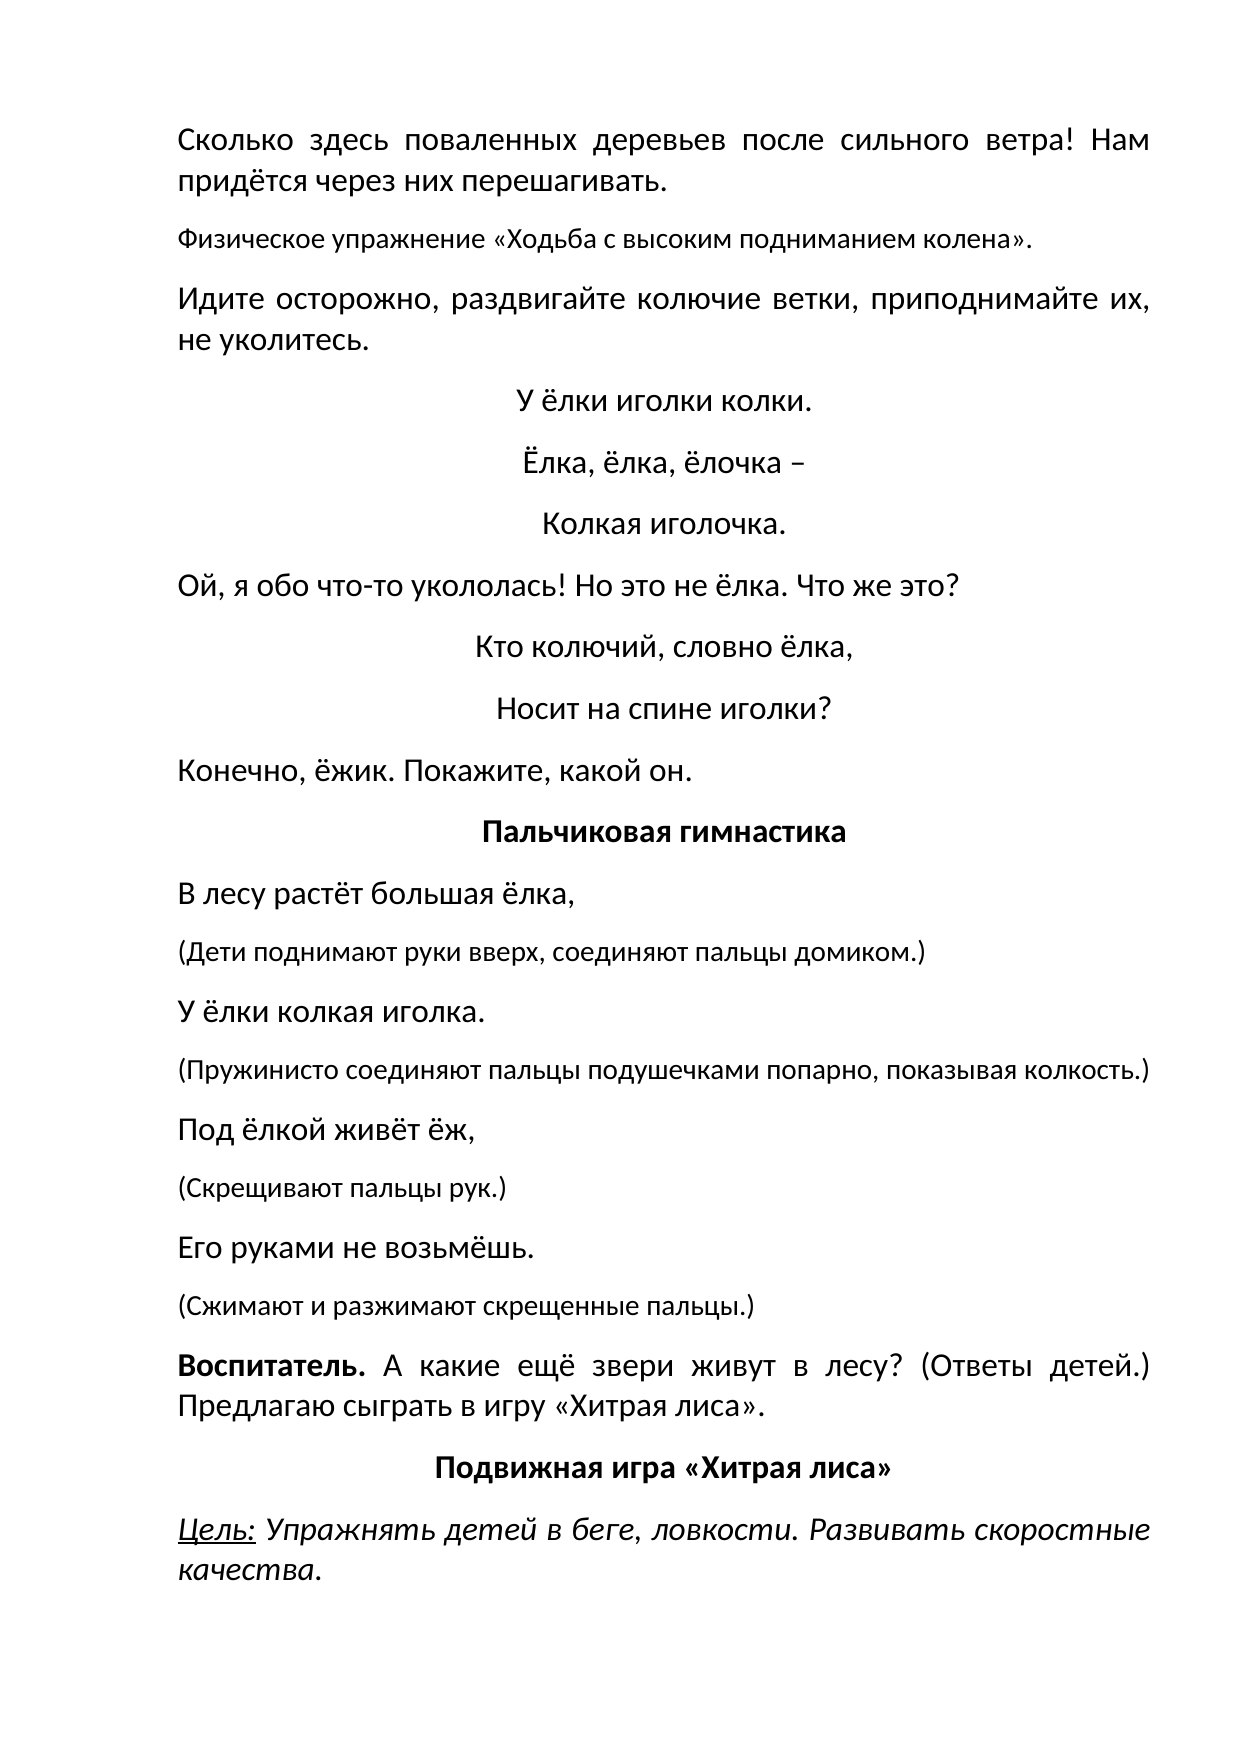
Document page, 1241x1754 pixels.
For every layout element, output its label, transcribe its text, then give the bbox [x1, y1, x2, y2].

text Пальчиковая гимнастика [177, 810, 1152, 851]
text Подвижная игра «Хитрая лиса» [177, 1446, 1152, 1487]
text (Скрещивают пальцы рук.) [177, 1169, 1152, 1205]
text (Дети поднимают руки вверх, соединяют пальцы домиком.) [177, 933, 1152, 969]
text Ёлка, ёлка, ёлочка – [177, 441, 1152, 481]
text Цель: Упражнять детей в беге, ловкости. Развивать скоростные качества. [177, 1508, 1152, 1589]
text Конечно, ёжик. Покажите, какой он. [177, 748, 1152, 789]
text В лесу растёт большая ёлка, [177, 872, 1152, 912]
text Кто колючий, словно ёлка, [177, 625, 1152, 666]
text У ёлки иголки колки. [177, 379, 1152, 420]
text Идите осторожно, раздвигайте колючие ветки, приподнимайте их, не уколитесь. [177, 277, 1152, 358]
text У ёлки колкая иголка. [177, 990, 1152, 1030]
text Воспитатель. А какие ещё звери живут в лесу? (Ответы детей.) Предлагаю сыграть в игру «Хитрая лиса». [177, 1344, 1152, 1425]
text Физическое упражнение «Ходьба с высоким подниманием колена». [177, 220, 1152, 256]
text (Пружинисто соединяют пальцы подушечками попарно, показывая колкость.) [177, 1051, 1152, 1087]
text Его руками не возьмёшь. [177, 1226, 1152, 1266]
text Сколько здесь поваленных деревьев после сильного ветра! Нам придётся через них перешагивать. [177, 118, 1152, 199]
text Ой, я обо что-то укололась! Но это не ёлка. Что же это? [177, 564, 1152, 604]
text (Сжимают и разжимают скрещенные пальцы.) [177, 1287, 1152, 1323]
text Носит на спине иголки? [177, 687, 1152, 728]
text Под ёлкой живёт ёж, [177, 1108, 1152, 1148]
text Колкая иголочка. [177, 502, 1152, 543]
